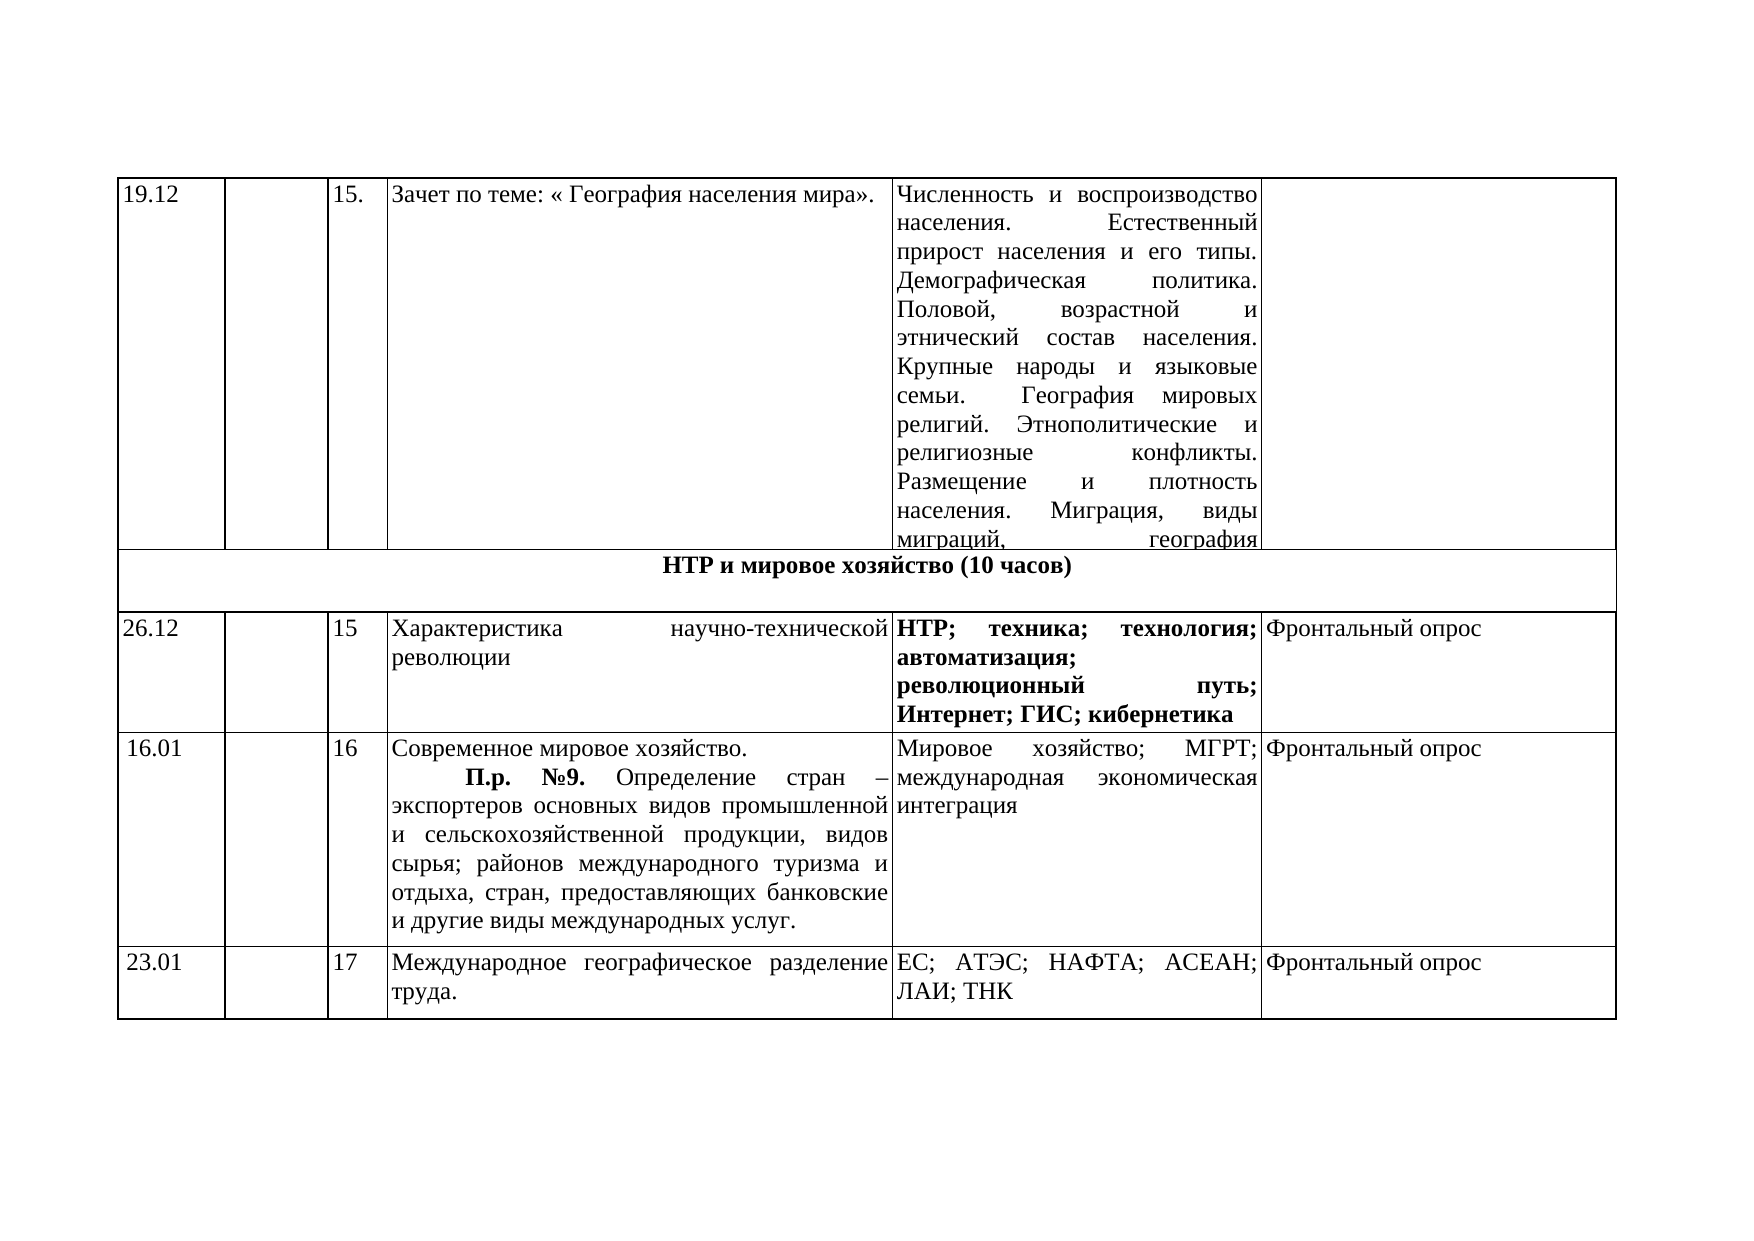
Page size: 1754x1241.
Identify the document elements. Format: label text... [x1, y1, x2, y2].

table_cell Фронтальный опрос [1262, 733, 1615, 946]
table_cell [226, 179, 327, 549]
table_cell 26.12 [119, 613, 224, 731]
table_cell 23.01 [119, 947, 224, 1018]
table_cell 17 [329, 947, 387, 1018]
table_cell 15. [329, 179, 387, 549]
table_cell Фронтальный опрос [1262, 613, 1615, 731]
table_cell [226, 947, 327, 1018]
table_cell 15 [329, 613, 387, 731]
table_cell Современное мировое хозяйство. П.р. №9. Определение стран – экспортеров основных видов промышленной и сельскохозяйственной продукции, видов сырья; районов международного туризма и отдыха, стран, предоставляющих банковские и другие виды международных услуг. [388, 733, 892, 946]
table_cell ЕС; АТЭС; НАФТА; АСЕАН; ЛАИ; ТНК [893, 947, 1261, 1018]
table_cell 16 [329, 733, 387, 946]
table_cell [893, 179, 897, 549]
table_cell 16.01 [119, 733, 224, 946]
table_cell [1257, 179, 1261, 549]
table_cell Характеристика научно-технической революции [388, 613, 892, 731]
table_cell НТР и мировое хозяйство (10 часов) [119, 550, 1616, 611]
table_cell Мировое хозяйство; МГРТ; международная экономическая интеграция [893, 733, 1261, 946]
table_cell [1262, 179, 1615, 549]
table_cell Зачет по теме: « География населения мира». [388, 179, 892, 549]
table_cell [226, 733, 327, 946]
table_cell НТР; техника; технология; автоматизация; революционный путь; Интернет; ГИС; кибернетика [893, 613, 1261, 731]
table_cell [226, 613, 327, 731]
table_cell Международное географическое разделение труда. [388, 947, 892, 1018]
table_cell Фронтальный опрос [1262, 947, 1615, 1018]
table_cell 19.12 [119, 179, 224, 549]
